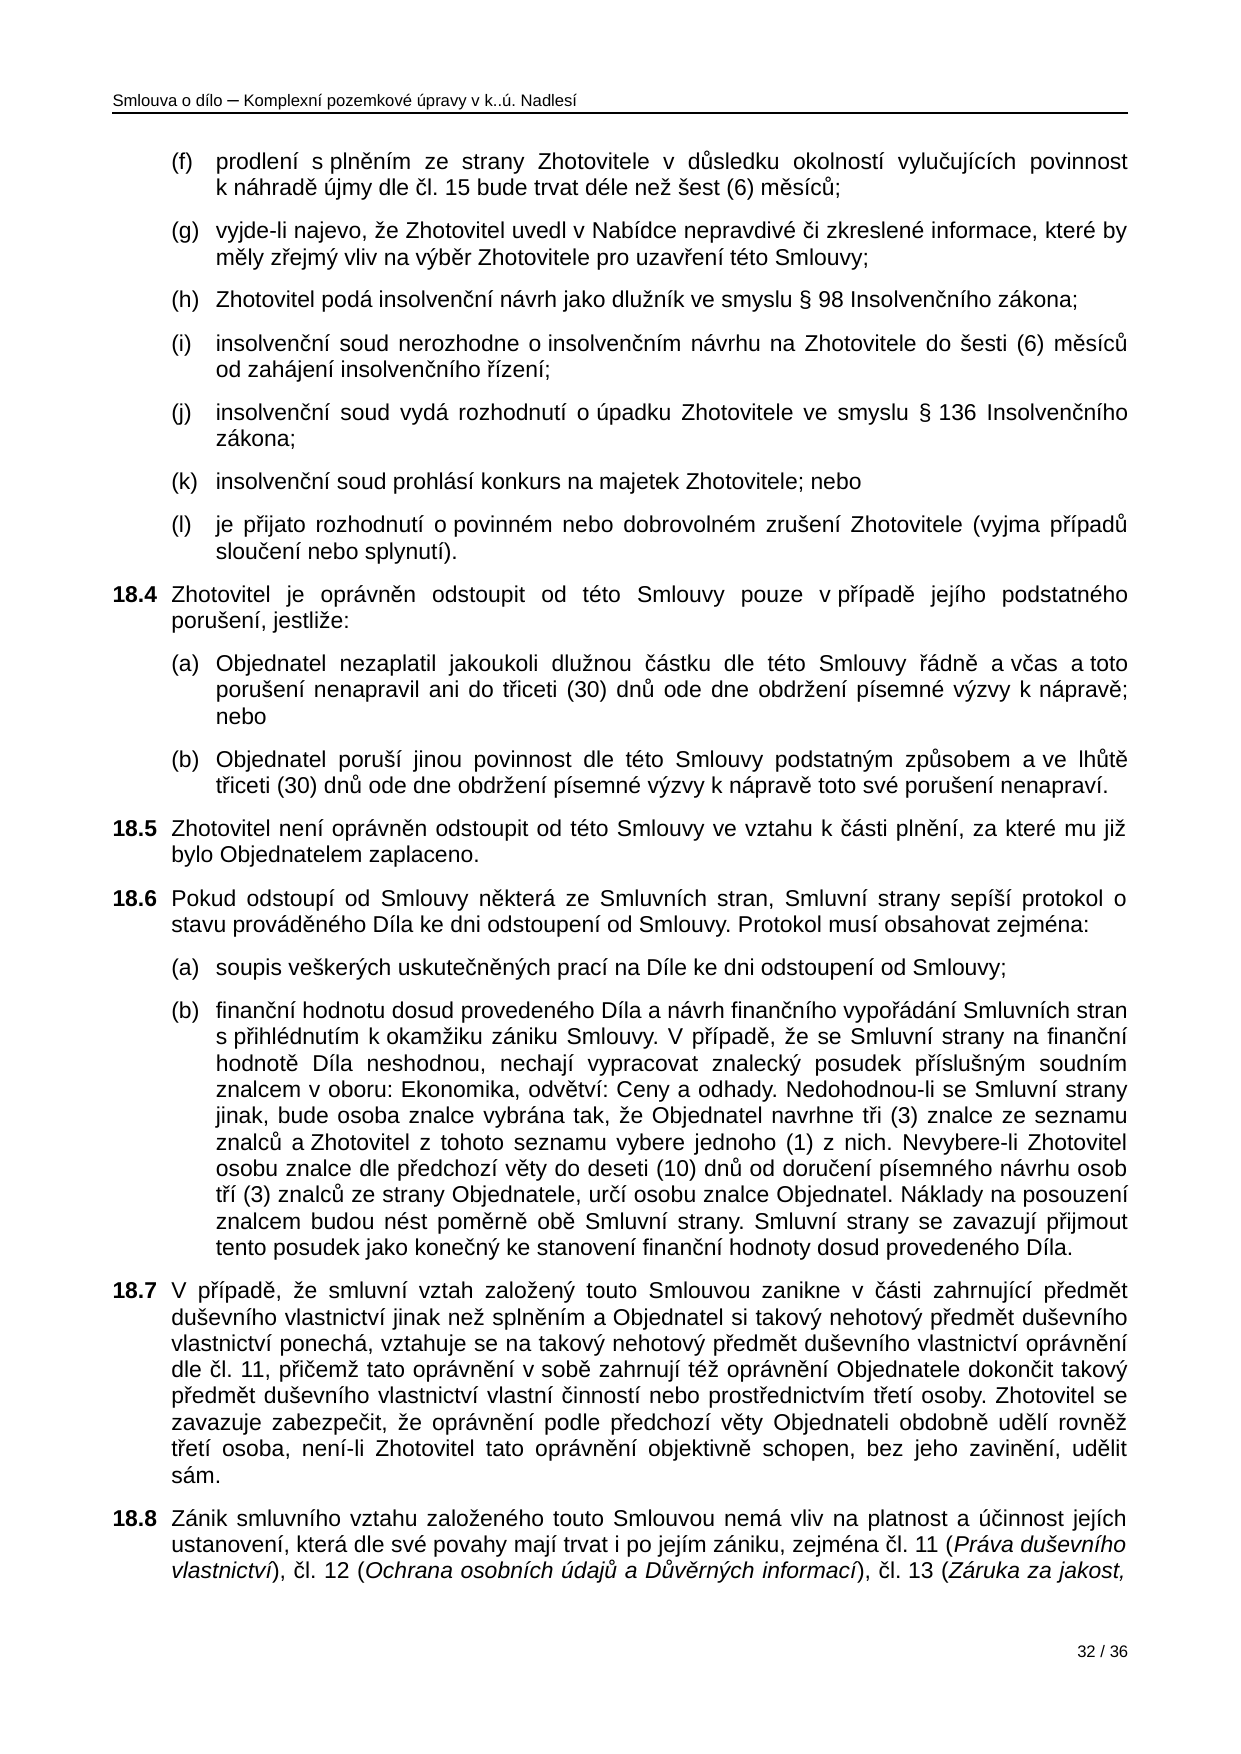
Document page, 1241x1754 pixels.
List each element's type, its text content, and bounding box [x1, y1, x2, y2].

text je přijato rozhodnutí o povinném nebo dobrovolném zrušení Zhotovitele (vyjma případů sloučení nebo splynutí). [171, 511, 1128, 564]
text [112, 1504, 1128, 1584]
text Zhotovitel je oprávněn odstoupit od této Smlouvy pouze v případě jejího podstatného porušení, jestliže: [112, 581, 1128, 633]
text insolvenční soud prohlásí konkurs na majetek Zhotovitele; nebo [171, 468, 1128, 494]
text insolvenční soud vydá rozhodnutí o úpadku Zhotovitele ve smyslu § 136 Insolvenčního zákona; [171, 399, 1128, 452]
list finanční hodnotu dosud provedeného Díla a návrh finančního vypořádání Smluvních stran s přihlédnutím k okamžiku zániku Smlouvy. V případě, že se Smluvní strany na finanční hodnotě Díla neshodnou, nechají vypracovat znalecký posudek příslušným soudním znalcem v oboru: Ekonomika, odvětví: Ceny a odhady. Nedohodnou-li se Smluvní strany jinak, bude osoba znalce vybrána tak, že Objednatel navrhne tři (3) znalce ze seznamu znalců a Zhotovitel z tohoto seznamu vybere jednoho (1) z nich. Nevybere-li Zhotovitel osobu znalce dle předchozí věty do deseti (10) dnů od doručení písemného návrhu osob tří (3) znalců ze strany Objednatele, určí osobu znalce Objednatel. Náklady na posouzení znalcem budou nést poměrně obě Smluvní strany. Smluvní strany se zavazují přijmout tento posudek jako konečný ke stanovení finanční hodnoty dosud provedeného Díla. [171, 997, 1128, 1260]
text prodlení s plněním ze strany Zhotovitele v důsledku okolností vylučujících povinnost k náhradě újmy dle čl. 15 bude trvat déle než šest (6) měsíců; [171, 148, 1128, 200]
text Zhotovitel není oprávněn odstoupit od této Smlouvy ve vztahu k části plnění, za které mu již bylo Objednatelem zaplaceno. [112, 815, 1128, 868]
list soupis veškerých uskutečněných prací na Díle ke dni odstoupení od Smlouvy; [171, 954, 1128, 980]
text insolvenční soud nerozhodne o insolvenčním návrhu na Zhotovitele do šesti (6) měsíců od zahájení insolvenčního řízení; [171, 329, 1128, 382]
list Objednatel nezaplatil jakoukoli dlužnou částku dle této Smlouvy řádně a včas a toto porušení nenapravil ani do třiceti (30) dnů ode dne obdržení písemné výzvy k nápravě; nebo [171, 650, 1128, 729]
text V případě, že smluvní vztah založený touto Smlouvou zanikne v části zahrnující předmět duševního vlastnictví jinak než splněním a Objednatel si takový nehotový předmět duševního vlastnictví ponechá, vztahuje se na takový nehotový předmět duševního vlastnictví oprávnění dle čl. 11, přičemž tato oprávnění v sobě zahrnují též oprávnění Objednatele dokončit takový předmět duševního vlastnictví vlastní činností nebo prostřednictvím třetí osoby. Zhotovitel se zavazuje zabezpečit, že oprávnění podle předchozí věty Objednateli obdobně udělí rovněž třetí osoba, není-li Zhotovitel tato oprávnění objektivně schopen, bez jeho zavinění, udělit sám. [112, 1277, 1128, 1488]
text Pokud odstoupí od Smlouvy některá ze Smluvních stran, Smluvní strany sepíší protokol o stavu prováděného Díla ke dni odstoupení od Smlouvy. Protokol musí obsahovat zejména: [112, 884, 1128, 937]
text vyjde-li najevo, že Zhotovitel uvedl v Nabídce nepravdivé či zkreslené informace, které by měly zřejmý vliv na výběr Zhotovitele pro uzavření této Smlouvy; [171, 217, 1128, 270]
text Objednatel poruší jinou povinnost dle této Smlouvy podstatným způsobem a ve lhůtě třiceti (30) dnů ode dne obdržení písemné výzvy k nápravě toto své porušení nenapraví. [171, 746, 1128, 798]
text Zhotovitel podá insolvenční návrh jako dlužník ve smyslu § 98 Insolvenčního zákona; [171, 286, 1128, 313]
